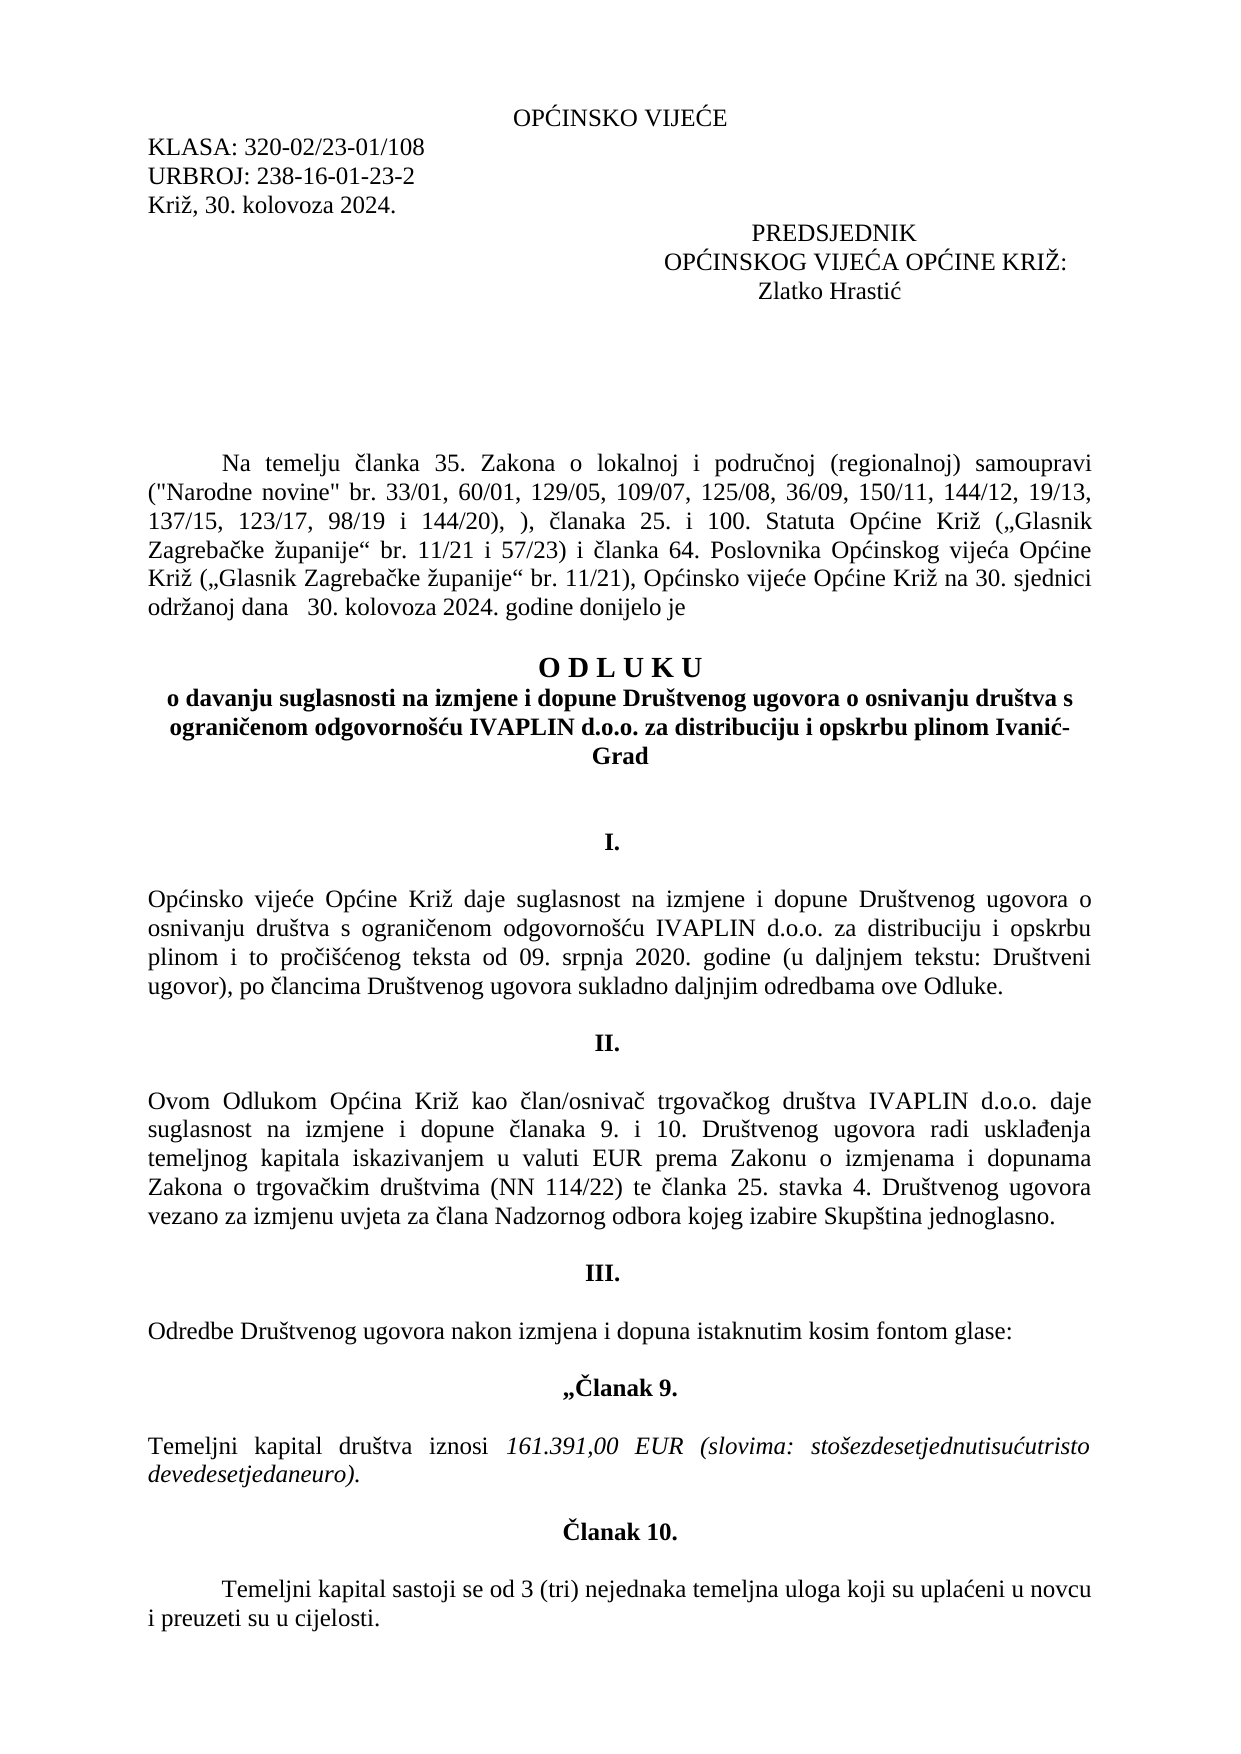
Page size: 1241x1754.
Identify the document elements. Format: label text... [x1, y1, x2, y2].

text Odredbe Društvenog ugovora nakon izmjena i dopuna istaknutim kosim fontom glase: [148, 1316, 1092, 1344]
text O D L U K U [148, 650, 1092, 683]
text o davanju suglasnosti na izmjene i dopune Društvenog ugovora o osnivanju društva s ograničenom odgovornošću IVAPLIN d.o.o. za distribuciju i opskrbu plinom Ivanić-Grad [148, 683, 1092, 769]
text Temeljni kapital društva iznosi 161.391,00 EUR (slovima: stošezdesetjednutisućutristo devedesetjedaneuro). [148, 1431, 1092, 1488]
text KLASA: 320-02/23-01/108 [148, 132, 1092, 161]
text Članak 10. [148, 1517, 1092, 1546]
text OPĆINSKO VIJEĆE [148, 103, 1092, 132]
text PREDSJEDNIK [148, 218, 1092, 247]
text Zlatko Hrastić [148, 276, 1092, 305]
text Na temelju članka 35. Zakona o lokalnoj i područnoj (regionalnoj) samoupravi ("Narodne novine" br. 33/01, 60/01, 129/05, 109/07, 125/08, 36/09, 150/11, 144/12, 19/13, 137/15, 123/17, 98/19 i 144/20), ), članaka 25. i 100. Statuta Općine Križ („Glasnik Zagrebačke županije“ br. 11/21 i 57/23) i članka 64. Poslovnika Općinskog vijeća Općine Križ („Glasnik Zagrebačke županije“ br. 11/21), Općinsko vijeće Općine Križ na 30. sjednici održanoj dana 30. kolovoza 2024. godine donijelo je [148, 448, 1092, 621]
text OPĆINSKOG VIJEĆA OPĆINE KRIŽ: [148, 247, 1092, 276]
text „Članak 9. [148, 1373, 1092, 1402]
text Ovom Odlukom Općina Križ kao član/osnivač trgovačkog društva IVAPLIN d.o.o. daje suglasnost na izmjene i dopune članaka 9. i 10. Društvenog ugovora radi usklađenja temeljnog kapitala iskazivanjem u valuti EUR prema Zakonu o izmjenama i dopunama Zakona o trgovačkim društvima (NN 114/22) te članka 25. stavka 4. Društvenog ugovora vezano za izmjenu uvjeta za člana Nadzornog odbora kojeg izabire Skupština jednoglasno. [148, 1086, 1092, 1229]
text Temeljni kapital sastoji se od 3 (tri) nejednaka temeljna uloga koji su uplaćeni u novcu i preuzeti su u cijelosti. [148, 1574, 1092, 1632]
text Općinsko vijeće Općine Križ daje suglasnost na izmjene i dopune Društvenog ugovora o osnivanju društva s ograničenom odgovornošću IVAPLIN d.o.o. za distribuciju i opskrbu plinom i to pročišćenog teksta od 09. srpnja 2020. godine (u daljnjem tekstu: Društveni ugovor), po člancima Društvenog ugovora sukladno daljnjim odredbama ove Odluke. [148, 884, 1092, 999]
text Križ, 30. kolovoza 2024. [148, 190, 1092, 218]
text URBROJ: 238-16-01-23-2 [148, 161, 1092, 190]
